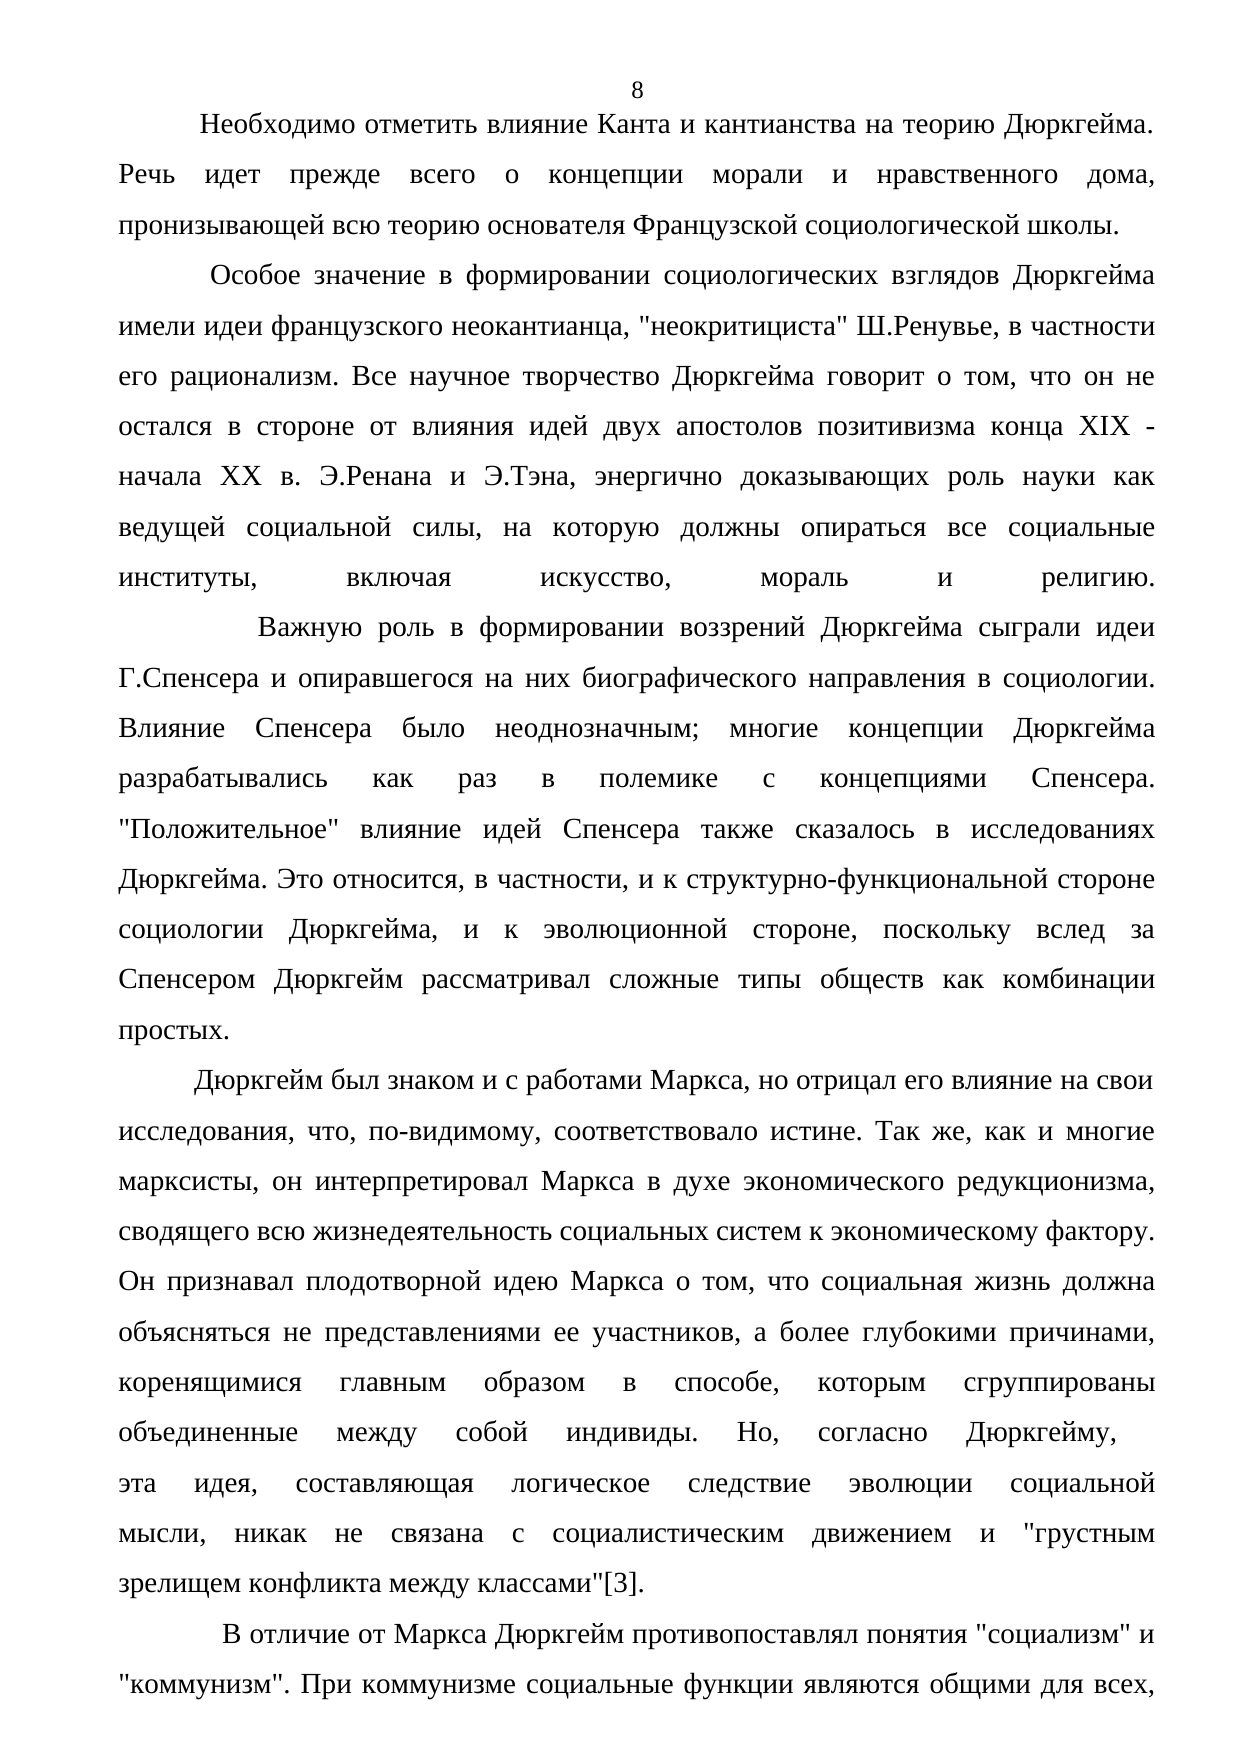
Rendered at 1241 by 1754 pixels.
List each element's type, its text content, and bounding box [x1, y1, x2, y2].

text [118, 1616, 1156, 1699]
text Необходимо отметить влияние Канта и кантианства на теорию Дюркгейма. Речь идет прежде всего о концепции морали и нравственного дома, пронизывающей всю теорию основателя Французской социологической школы. [118, 106, 1156, 241]
text Особое значение в формировании социологических взглядов Дюркгейма имели идеи французского неокантианца, "неокритициста" Ш.Ренувье, в частности его рационализм. Все научное творчество Дюркгейма говорит о том, что он не остался в стороне от влияния идей двух апостолов позитивизма конца XIX - начала ХХ в. Э.Ренана и Э.Тэна, энергично доказывающих роль науки как ведущей социальной силы, на которую должны опираться все социальные институты, включая искусство, мораль и религию. Важную роль в формировании воззрений Дюркгейма сыграли идеи Г.Спенсера и опиравшегося на них биографического направления в социологии. Влияние Спенсера было неоднозначным; многие концепции Дюркгейма разрабатывались как раз в полемике с концепциями Спенсера. "Положительное" влияние идей Спенсера также сказалось в исследованиях Дюркгейма. Это относится, в частности, и к структурно-функциональной стороне социологии Дюркгейма, и к эволюционной стороне, поскольку вслед за Спенсером Дюркгейм рассматривал сложные типы обществ как комбинации простых. Дюркгейм был знаком и с работами Маркса, но отрицал его влияние на свои исследования, что, по-видимому, соответствовало истине. Так же, как и многие марксисты, он интерпретировал Маркса в духе экономического редукционизма, сводящего всю жизнедеятельность социальных систем к экономическому фактору. Он признавал плодотворной идею Маркса о том, что социальная жизнь должна объясняться не представлениями ее участников, а более глубокими причинами, коренящимися главным образом в способе, которым сгруппированы объединенные между собой индивиды. Но, согласно Дюркгейму, эта идея, составляющая логическое следствие эволюции социальной мысли, никак не связана с социалистическим движением и "грустным зрелищем конфликта между классами"[3]. [118, 257, 1156, 1599]
